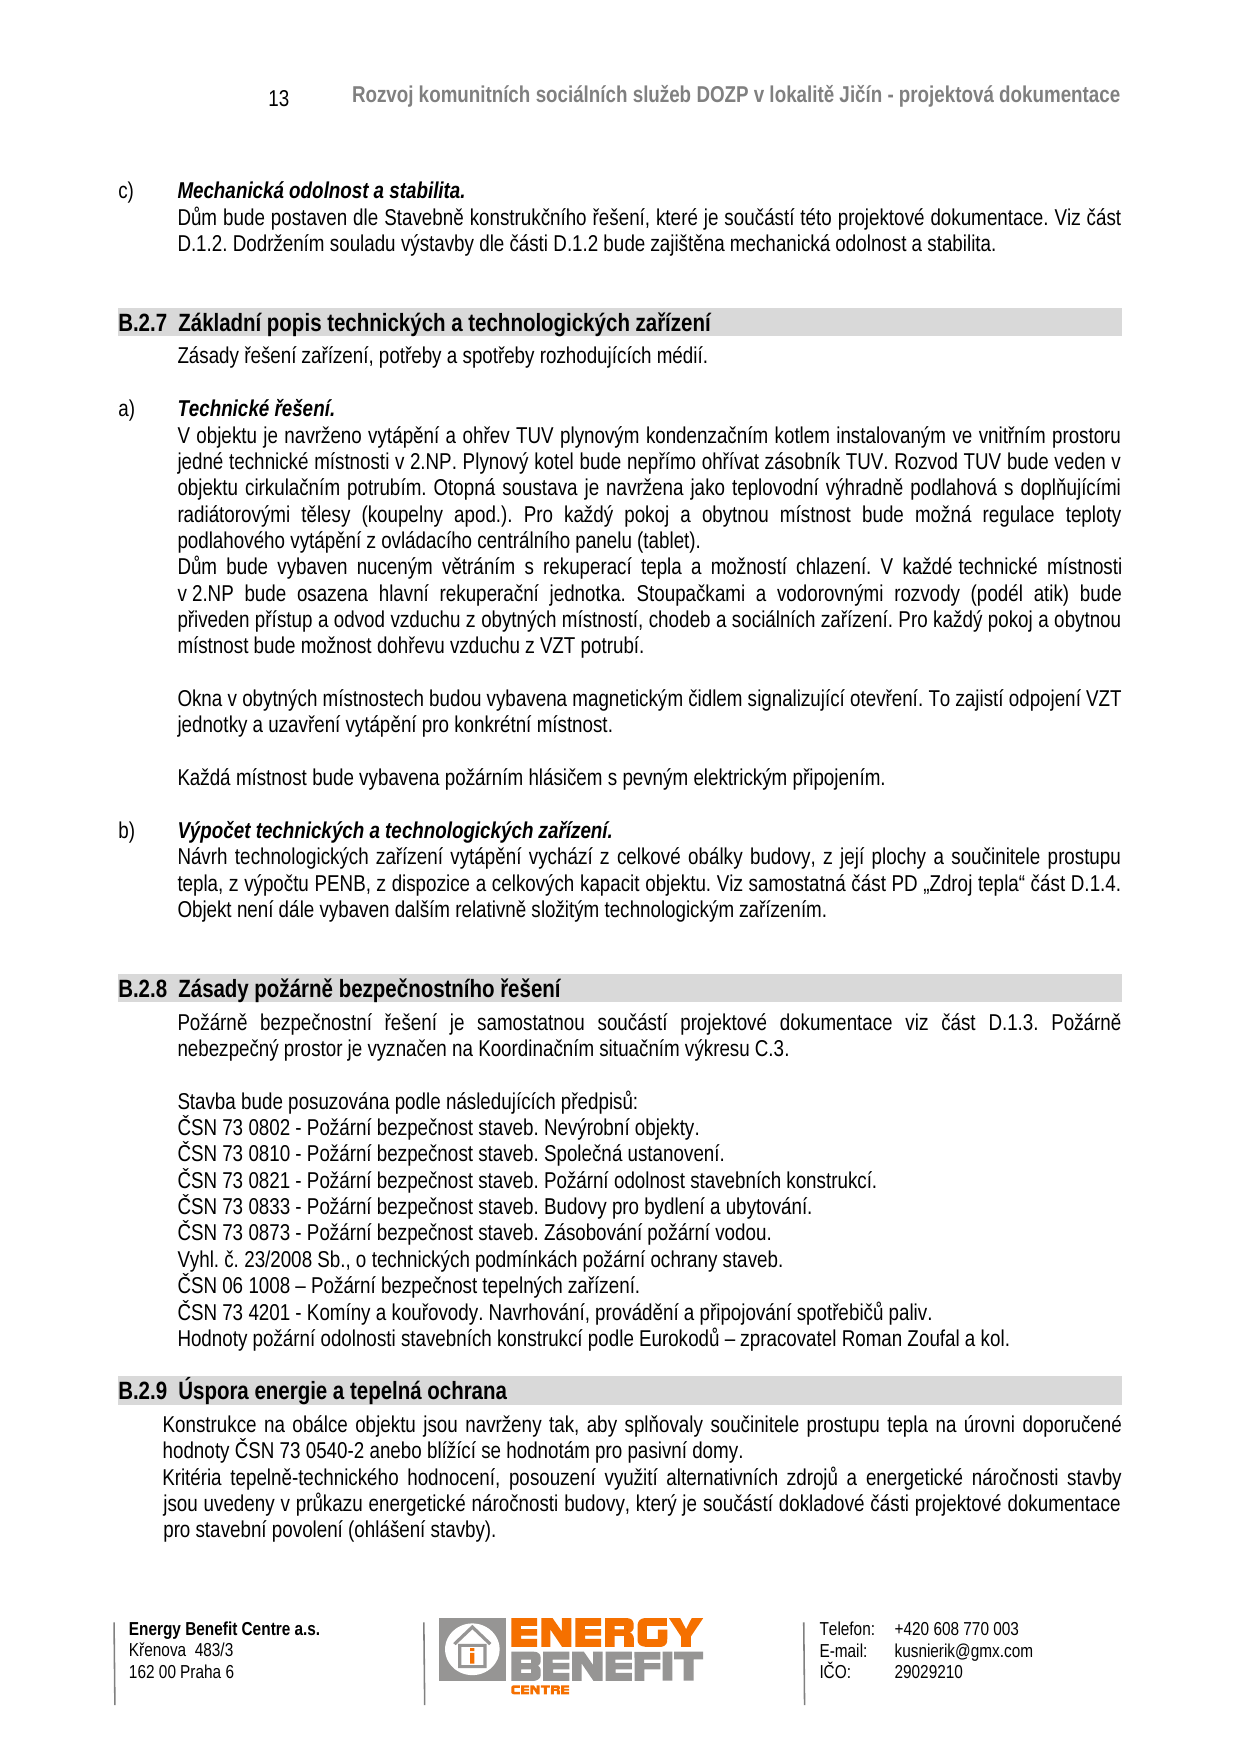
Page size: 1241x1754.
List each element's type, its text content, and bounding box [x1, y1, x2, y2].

text ČSN 73 0873 - Požární bezpečnost staveb. Zásobování požární vodou. [177, 1219, 1122, 1246]
list Mechanická odolnost a stabilita. [118, 177, 1122, 203]
text Návrh technologických zařízení vytápění vychází z celkové obálky budovy, z její plochy a součinitele prostupu tepla, z výpočtu PENB, z dispozice a celkových kapacit objektu. Viz samostatná část PD „Zdroj tepla“ část D.1.4. Objekt není dále vybaven dalším relativně složitým technologickým zařízením. [177, 843, 1122, 922]
list Konstrukce na obálce objektu jsou navrženy tak, aby splňovaly součinitele prostupu tepla na úrovni doporučené hodnoty ČSN 73 0540-2 anebo blížící se hodnotám pro pasivní domy. [162, 1411, 1122, 1464]
subtitle B.2.8 Zásady požárně bezpečnostního řešení [118, 974, 1122, 1002]
text Dům bude vybaven nuceným větráním s rekuperací tepla a možností chlazení. V každé technické místnosti v 2.NP bude osazena hlavní rekuperační jednotka. Stoupačkami a vodorovnými rozvody (podél atik) bude přiveden přístup a odvod vzduchu z obytných místností, chodeb a sociálních zařízení. Pro každý pokoj a obytnou místnost bude možnost dohřevu vzduchu z VZT potrubí. [177, 553, 1122, 659]
text Požárně bezpečnostní řešení je samostatnou součástí projektové dokumentace viz část D.1.3. Požárně nebezpečný prostor je vyznačen na Koordinačním situačním výkresu C.3. [177, 1008, 1122, 1061]
text ČSN 73 0802 - Požární bezpečnost staveb. Nevýrobní objekty. [177, 1114, 1122, 1140]
subtitle B.2.9 Úspora energie a tepelná ochrana [118, 1376, 1122, 1405]
text ČSN 73 4201 - Komíny a kouřovody. Navrhování, provádění a připojování spotřebičů paliv. [177, 1298, 1122, 1325]
text Zásady řešení zařízení, potřeby a spotřeby rozhodujících médií. [177, 342, 1122, 369]
list Kritéria tepelně-technického hodnocení, posouzení využití alternativních zdrojů a energetické náročnosti stavby jsou uvedeny v průkazu energetické náročnosti budovy, který je součástí dokladové části projektové dokumentace pro stavební povolení (ohlášení stavby). [162, 1464, 1122, 1543]
text Hodnoty požární odolnosti stavebních konstrukcí podle Eurokodů – zpracovatel Roman Zoufal a kol. [177, 1325, 1122, 1351]
text ČSN 73 0833 - Požární bezpečnost staveb. Budovy pro bydlení a ubytování. [177, 1193, 1122, 1219]
text ČSN 06 1008 – Požární bezpečnost tepelných zařízení. [177, 1272, 1122, 1298]
text Okna v obytných místnostech budou vybavena magnetickým čidlem signalizující otevření. To zajistí odpojení VZT jednotky a uzavření vytápění pro konkrétní místnost. [177, 685, 1122, 738]
list Výpočet technických a technologických zařízení. [118, 817, 1122, 843]
list Technické řešení. [118, 395, 1122, 422]
text V objektu je navrženo vytápění a ohřev TUV plynovým kondenzačním kotlem instalovaným ve vnitřním prostoru jedné technické místnosti v 2.NP. Plynový kotel bude nepřímo ohřívat zásobník TUV. Rozvod TUV bude veden v objektu cirkulačním potrubím. Otopná soustava je navržena jako teplovodní výhradně podlahová s doplňujícími radiátorovými tělesy (koupelny apod.). Pro každý pokoj a obytnou místnost bude možná regulace teploty podlahového vytápění z ovládacího centrálního panelu (tablet). [177, 422, 1122, 553]
text Stavba bude posuzována podle následujících předpisů: [177, 1088, 1122, 1114]
subtitle B.2.7 Základní popis technických a technologických zařízení [118, 308, 1122, 336]
text ČSN 73 0821 - Požární bezpečnost staveb. Požární odolnost stavebních konstrukcí. [177, 1167, 1122, 1193]
text ČSN 73 0810 - Požární bezpečnost staveb. Společná ustanovení. [177, 1140, 1122, 1167]
list Dům bude postaven dle Stavebně konstrukčního řešení, které je součástí této projektové dokumentace. Viz část D.1.2. Dodržením souladu výstavby dle části D.1.2 bude zajištěna mechanická odolnost a stabilita. [177, 203, 1122, 256]
text Každá místnost bude vybavena požárním hlásičem s pevným elektrickým připojením. [177, 764, 1122, 791]
text Vyhl. č. 23/2008 Sb., o technických podmínkách požární ochrany staveb. [177, 1246, 1122, 1272]
